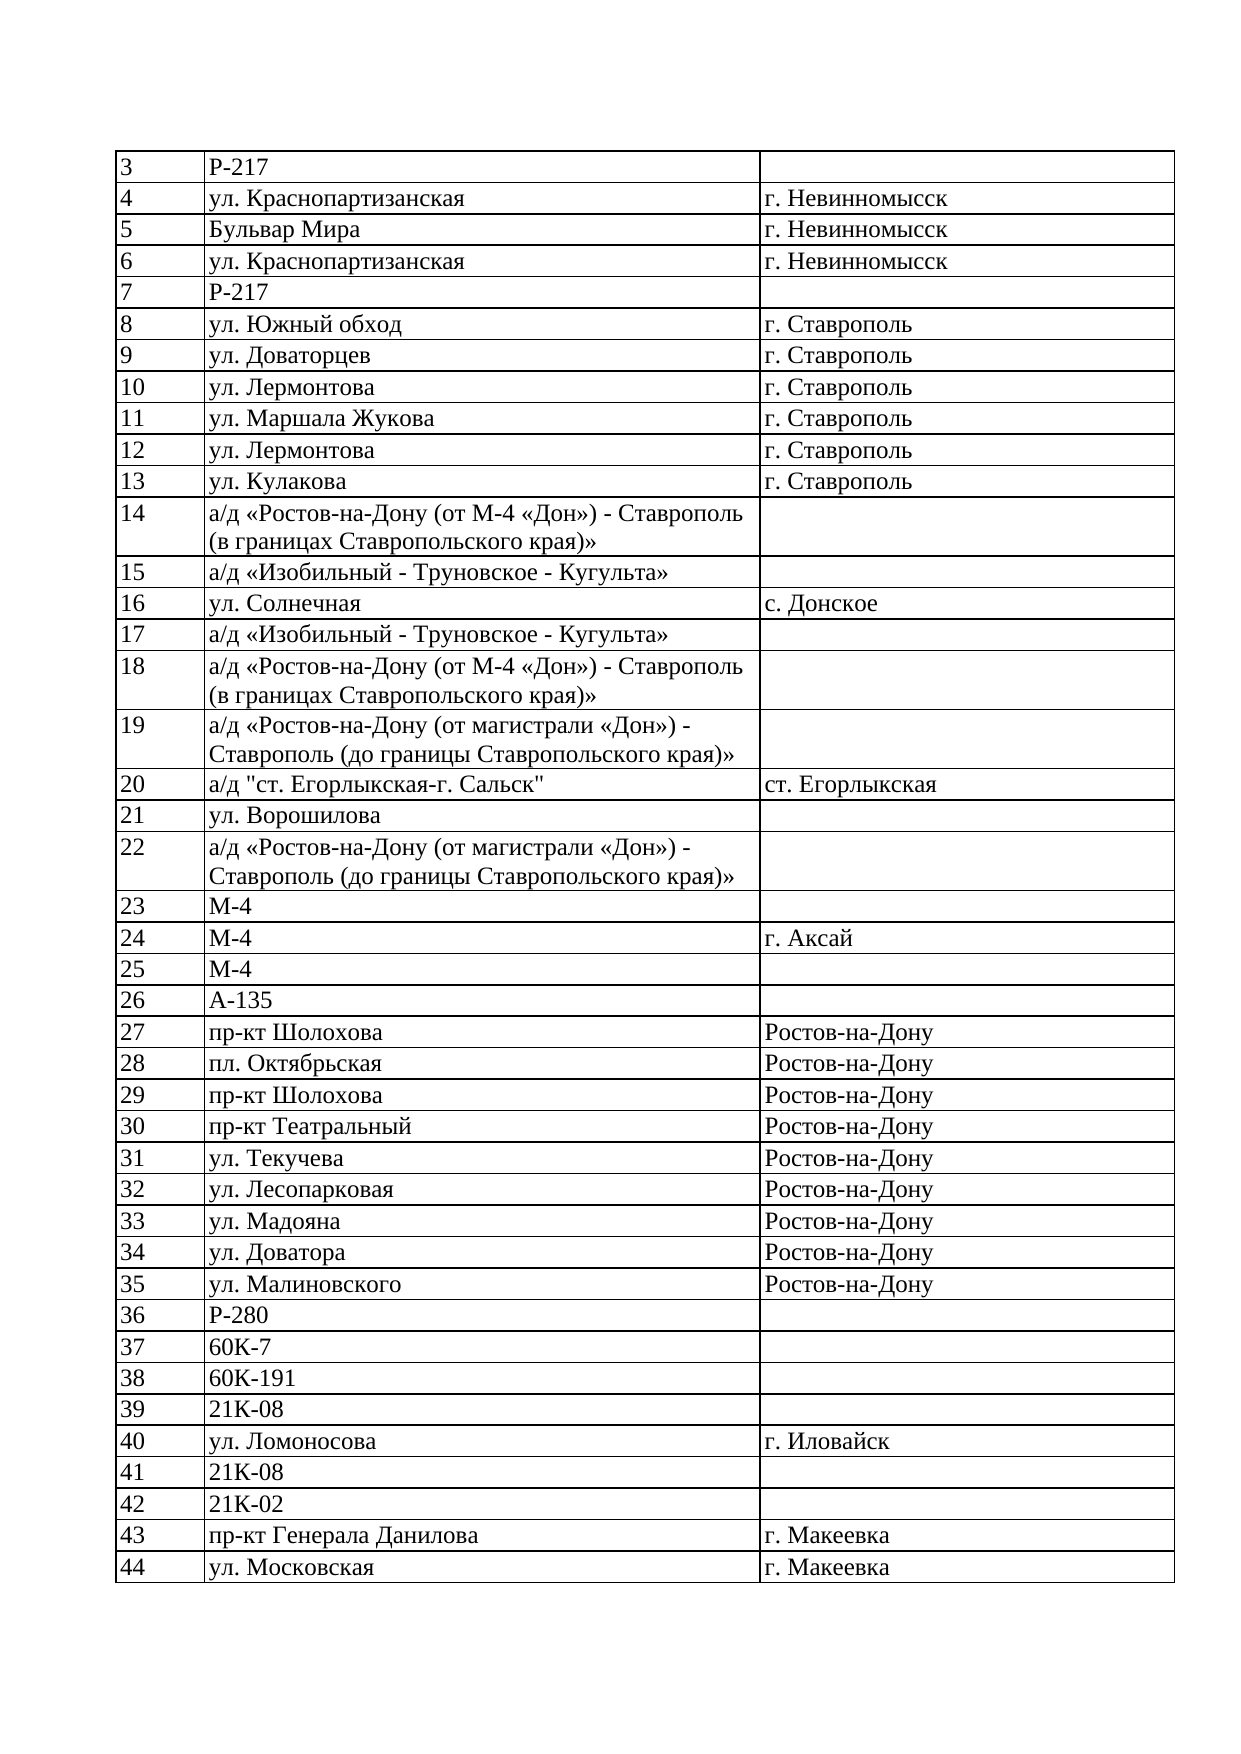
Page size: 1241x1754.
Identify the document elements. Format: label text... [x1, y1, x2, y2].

table_cell 21К-02 [205, 1489, 759, 1519]
table_cell [761, 1457, 1174, 1487]
table_cell [761, 710, 1174, 768]
table_cell [761, 801, 1174, 831]
table_cell [761, 1363, 1174, 1393]
table_cell 37 [117, 1332, 204, 1361]
table_cell 24 [117, 923, 204, 952]
table_cell [761, 891, 1174, 921]
table_cell ул. Ломоносова [205, 1426, 759, 1456]
table_cell 18 [117, 651, 204, 708]
table_cell ул. Мадояна [205, 1206, 759, 1236]
table_cell 44 [117, 1552, 204, 1582]
table_cell ул. Малиновского [205, 1269, 759, 1298]
table_cell Ростов-на-Дону [761, 1017, 1174, 1047]
table_cell 21К-08 [205, 1395, 759, 1424]
table_cell [761, 557, 1174, 587]
table_cell 21 [117, 801, 204, 831]
table_cell ул. Лесопарковая [205, 1174, 759, 1204]
table_cell 60К-7 [205, 1332, 759, 1361]
table_cell 19 [117, 710, 204, 768]
table_cell г. Ставрополь [761, 309, 1174, 339]
table_cell ул. Краснопартизанская [205, 246, 759, 276]
table_cell а/д «Ростов-на-Дону (от М-4 «Дон») - Ставрополь (в границах Ставропольского края)» [205, 651, 759, 708]
table_cell ул. Южный обход [205, 309, 759, 339]
table_cell 22 [117, 832, 204, 889]
table_cell 5 [117, 215, 204, 244]
table_cell 25 [117, 954, 204, 984]
table_cell 60К-191 [205, 1363, 759, 1393]
table_cell 13 [117, 466, 204, 496]
table_cell [761, 152, 1174, 181]
table_cell 17 [117, 620, 204, 649]
table_cell 20 [117, 769, 204, 799]
table_cell [761, 1300, 1174, 1330]
table_cell 32 [117, 1174, 204, 1204]
table_cell 23 [117, 891, 204, 921]
table_cell г. Аксай [761, 923, 1174, 952]
table_cell Ростов-на-Дону [761, 1174, 1174, 1204]
table_cell Ростов-на-Дону [761, 1111, 1174, 1141]
table_cell г. Ставрополь [761, 403, 1174, 433]
table_cell 35 [117, 1269, 204, 1298]
table_cell пл. Октябрьская [205, 1048, 759, 1078]
table_cell ул. Солнечная [205, 588, 759, 618]
table_cell ул. Ворошилова [205, 801, 759, 831]
table_cell 28 [117, 1048, 204, 1078]
table_cell ул. Краснопартизанская [205, 183, 759, 213]
table_cell 30 [117, 1111, 204, 1141]
table_cell а/д «Ростов-на-Дону (от магистрали «Дон») - Ставрополь (до границы Ставропольского края)» [205, 710, 759, 768]
table_cell 36 [117, 1300, 204, 1330]
table_cell 26 [117, 986, 204, 1015]
table_cell М-4 [205, 891, 759, 921]
table_cell М-4 [205, 954, 759, 984]
table_cell Ростов-на-Дону [761, 1206, 1174, 1236]
table_cell 43 [117, 1520, 204, 1550]
table_cell 41 [117, 1457, 204, 1487]
table_cell а/д «Изобильный - Труновское - Кугульта» [205, 557, 759, 587]
table_cell [761, 832, 1174, 889]
table_cell Бульвар Мира [205, 215, 759, 244]
table_cell ул. Кулакова [205, 466, 759, 496]
table_cell ул. Московская [205, 1552, 759, 1582]
table_cell г. Ставрополь [761, 466, 1174, 496]
table_cell г. Ставрополь [761, 435, 1174, 464]
table_cell 39 [117, 1395, 204, 1424]
table_cell 7 [117, 277, 204, 307]
table_cell ул. Лермонтова [205, 435, 759, 464]
table_cell г. Макеевка [761, 1520, 1174, 1550]
table_cell ул. Доватора [205, 1237, 759, 1267]
table_cell [761, 1395, 1174, 1424]
table_cell 40 [117, 1426, 204, 1456]
table_cell г. Макеевка [761, 1552, 1174, 1582]
table_cell Р-217 [205, 152, 759, 181]
table_cell пр-кт Шолохова [205, 1080, 759, 1110]
table_cell Ростов-на-Дону [761, 1237, 1174, 1267]
table_cell 4 [117, 183, 204, 213]
table_cell 16 [117, 588, 204, 618]
table_cell 15 [117, 557, 204, 587]
table_cell 14 [117, 498, 204, 555]
table_cell ул. Маршала Жукова [205, 403, 759, 433]
table_cell Ростов-на-Дону [761, 1048, 1174, 1078]
table_cell [761, 498, 1174, 555]
table_cell 10 [117, 372, 204, 402]
table_cell г. Ставрополь [761, 372, 1174, 402]
table_cell пр-кт Театральный [205, 1111, 759, 1141]
table_cell [761, 1489, 1174, 1519]
table_cell г. Невинномысск [761, 246, 1174, 276]
table_cell [761, 651, 1174, 708]
table_cell 31 [117, 1143, 204, 1173]
table_cell 29 [117, 1080, 204, 1110]
table_cell Ростов-на-Дону [761, 1080, 1174, 1110]
table_cell пр-кт Генерала Данилова [205, 1520, 759, 1550]
table_cell [761, 986, 1174, 1015]
table_cell с. Донское [761, 588, 1174, 618]
table_cell 6 [117, 246, 204, 276]
table_cell 8 [117, 309, 204, 339]
table_cell 12 [117, 435, 204, 464]
table_cell 21К-08 [205, 1457, 759, 1487]
table_cell 33 [117, 1206, 204, 1236]
table_cell А-135 [205, 986, 759, 1015]
table_cell 11 [117, 403, 204, 433]
table_cell г. Иловайск [761, 1426, 1174, 1456]
table_cell 34 [117, 1237, 204, 1267]
table_cell 3 [117, 152, 204, 181]
table_cell Р-280 [205, 1300, 759, 1330]
table_cell 27 [117, 1017, 204, 1047]
table_cell г. Невинномысск [761, 215, 1174, 244]
table_cell 38 [117, 1363, 204, 1393]
table_cell Ростов-на-Дону [761, 1143, 1174, 1173]
table_cell г. Ставрополь [761, 340, 1174, 370]
table_cell М-4 [205, 923, 759, 952]
table_cell Ростов-на-Дону [761, 1269, 1174, 1298]
table_cell а/д "ст. Егорлыкская-г. Сальск" [205, 769, 759, 799]
table_cell [761, 954, 1174, 984]
table_cell а/д «Ростов-на-Дону (от М-4 «Дон») - Ставрополь (в границах Ставропольского края)» [205, 498, 759, 555]
table_cell [761, 620, 1174, 649]
table_cell [761, 277, 1174, 307]
table_cell Р-217 [205, 277, 759, 307]
table_cell 42 [117, 1489, 204, 1519]
table_cell ст. Егорлыкская [761, 769, 1174, 799]
table_cell а/д «Изобильный - Труновское - Кугульта» [205, 620, 759, 649]
table_cell ул. Лермонтова [205, 372, 759, 402]
table_cell пр-кт Шолохова [205, 1017, 759, 1047]
table_cell г. Невинномысск [761, 183, 1174, 213]
table_cell ул. Текучева [205, 1143, 759, 1173]
table_cell а/д «Ростов-на-Дону (от магистрали «Дон») - Ставрополь (до границы Ставропольского края)» [205, 832, 759, 889]
table_cell [761, 1332, 1174, 1361]
table_cell ул. Доваторцев [205, 340, 759, 370]
table_cell 9 [117, 340, 204, 370]
